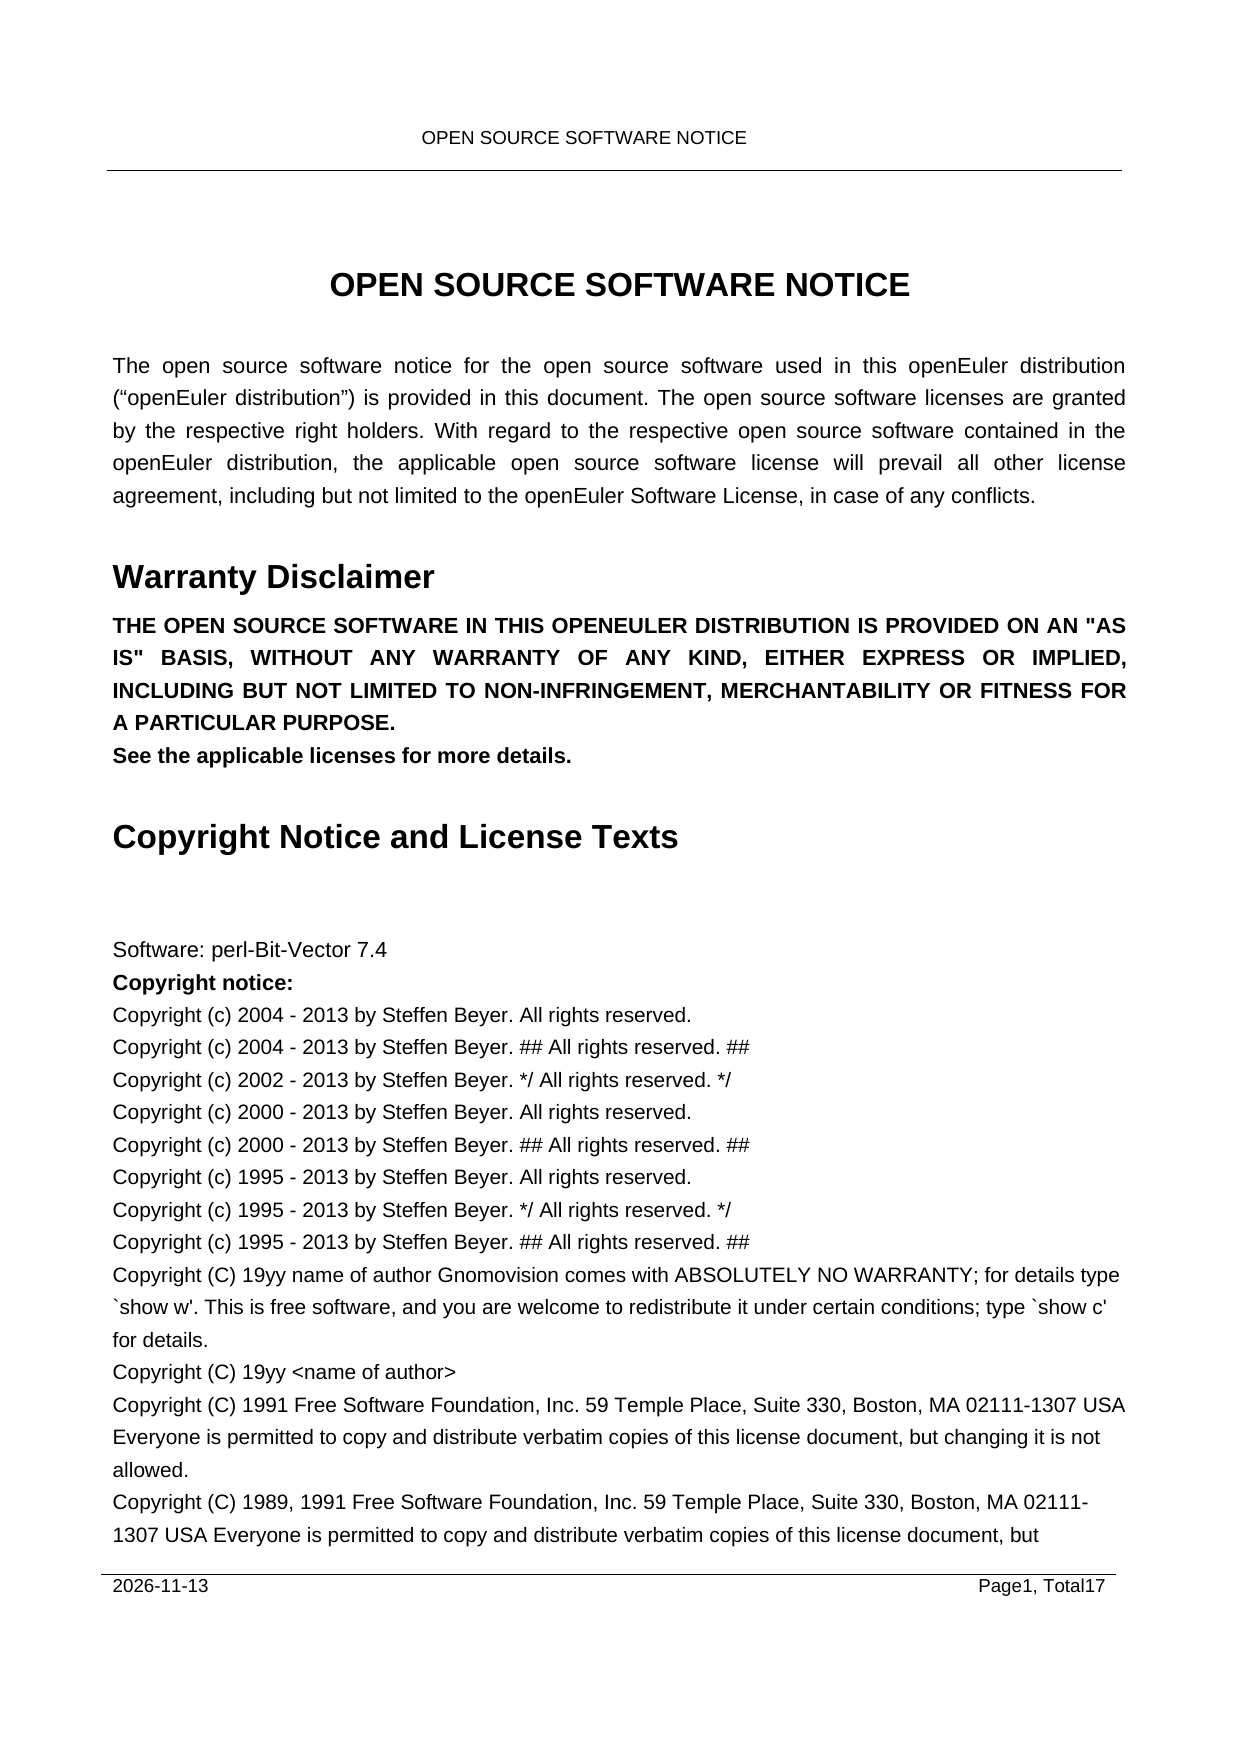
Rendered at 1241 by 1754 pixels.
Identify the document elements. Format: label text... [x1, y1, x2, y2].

text Copyright (C) 19yy name of author Gnomovision comes with ABSOLUTELY NO WARRANTY; for details type `show w'. This is free software, and you are welcome to redistribute it under certain conditions; type `show c' for details. [112, 1258, 1128, 1356]
text Copyright (c) 1995 - 2013 by Steffen Beyer. All rights reserved. [112, 1161, 1128, 1193]
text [112, 1486, 1128, 1551]
text Copyright (C) 19yy <name of author> [112, 1356, 1128, 1388]
text Copyright (c) 1995 - 2013 by Steffen Beyer. ## All rights reserved. ## [112, 1226, 1128, 1258]
text Copyright (C) 1991 Free Software Foundation, Inc. 59 Temple Place, Suite 330, Boston, MA 02111-1307 USA Everyone is permitted to copy and distribute verbatim copies of this license document, but changing it is not allowed. [112, 1388, 1128, 1486]
text Software: perl-Bit-Vector 7.4 [112, 933, 1128, 966]
text OPEN SOURCE SOFTWARE NOTICE [112, 251, 1128, 316]
text Warranty Disclaimer [112, 544, 1128, 609]
text THE OPEN SOURCE SOFTWARE IN THIS OPENEULER DISTRIBUTION IS PROVIDED ON AN "AS IS" BASIS, WITHOUT ANY WARRANTY OF ANY KIND, EITHER EXPRESS OR IMPLIED, INCLUDING BUT NOT LIMITED TO NON-INFRINGEMENT, MERCHANTABILITY OR FITNESS FOR A PARTICULAR PURPOSE. See the applicable licenses for more details. [112, 609, 1128, 771]
text Copyright (c) 2000 - 2013 by Steffen Beyer. All rights reserved. [112, 1096, 1128, 1128]
text Copyright notice: [112, 966, 1128, 998]
text Copyright (c) 1995 - 2013 by Steffen Beyer. */ All rights reserved. */ [112, 1193, 1128, 1226]
text Copyright (c) 2002 - 2013 by Steffen Beyer. */ All rights reserved. */ [112, 1063, 1128, 1096]
text Copyright (c) 2004 - 2013 by Steffen Beyer. All rights reserved. [112, 998, 1128, 1031]
text Copyright (c) 2004 - 2013 by Steffen Beyer. ## All rights reserved. ## [112, 1031, 1128, 1063]
text Copyright Notice and License Texts [112, 804, 1128, 869]
text Copyright (c) 2000 - 2013 by Steffen Beyer. ## All rights reserved. ## [112, 1128, 1128, 1161]
text The open source software notice for the open source software used in this openEuler distribution (“openEuler distribution”) is provided in this document. The open source software licenses are granted by the respective right holders. With regard to the respective open source software contained in the openEuler distribution, the applicable open source software license will prevail all other license agreement, including but not limited to the openEuler Software License, in case of any conflicts. [112, 349, 1128, 511]
